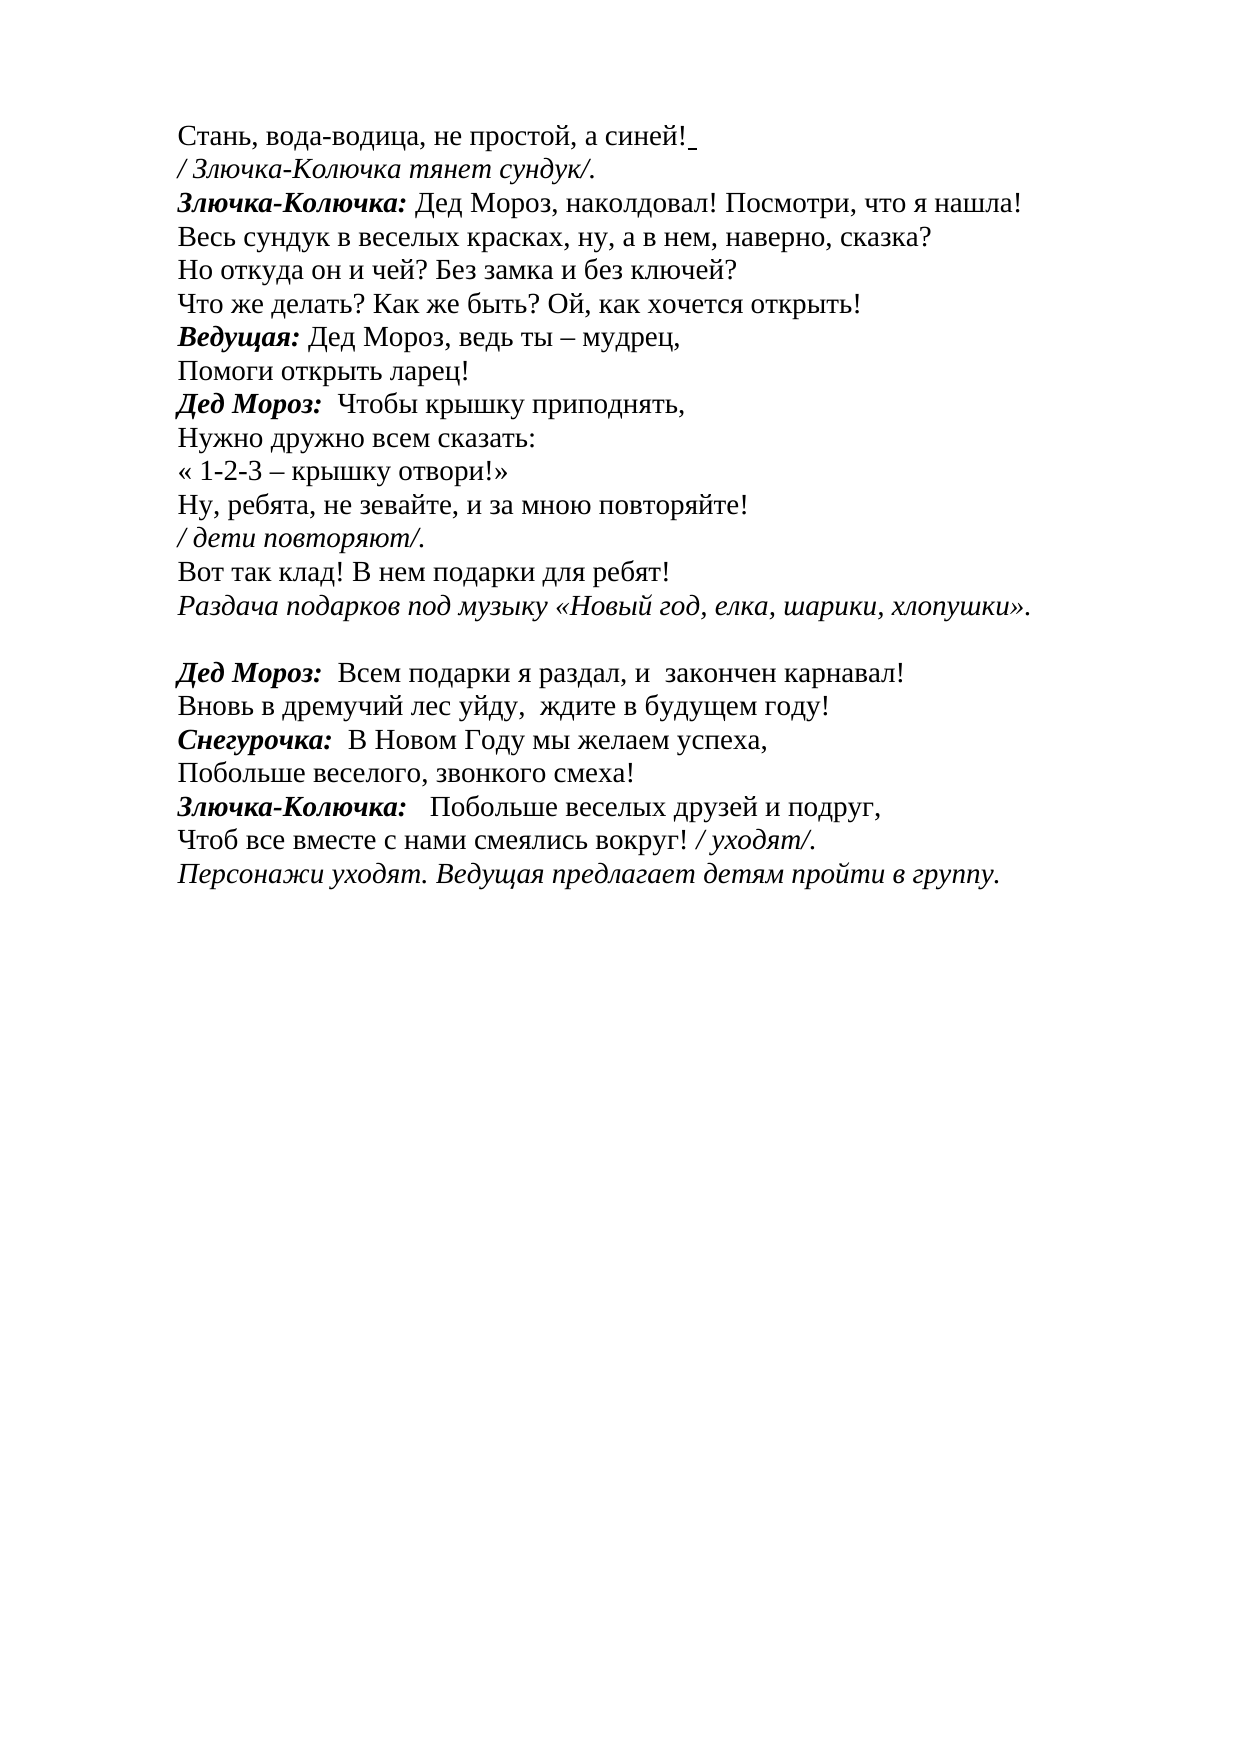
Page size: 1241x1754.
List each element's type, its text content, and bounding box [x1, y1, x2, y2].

text Нужно дружно всем сказать: [177, 420, 1152, 453]
text Ведущая: Дед Мороз, ведь ты – мудрец, [177, 319, 1152, 353]
text Раздача подарков под музыку «Новый год, елка, шарики, хлопушки». [177, 588, 1152, 621]
text Вновь в дремучий лес уйду, ждите в будущем году! [177, 688, 1152, 722]
text Весь сундук в веселых красках, ну, а в нем, наверно, сказка? [177, 219, 1152, 252]
text Злючка-Колючка: Дед Мороз, наколдовал! Посмотри, что я нашла! [177, 185, 1152, 219]
text Дед Мороз: Чтобы крышку приподнять, [177, 386, 1152, 420]
text Что же делать? Как же быть? Ой, как хочется открыть! [177, 286, 1152, 319]
text Персонажи уходят. Ведущая предлагает детям пройти в группу. [177, 856, 1152, 889]
text / дети повторяют/. [177, 521, 1152, 554]
text Стань, вода-водица, не простой, а синей! [177, 118, 1152, 152]
text Помоги открыть ларец! [177, 353, 1152, 386]
text Но откуда он и чей? Без замка и без ключей? [177, 252, 1152, 286]
text Снегурочка: В Новом Году мы желаем успеха, [177, 722, 1152, 755]
text Злючка-Колючка: Побольше веселых друзей и подруг, [177, 789, 1152, 822]
text Вот так клад! В нем подарки для ребят! [177, 554, 1152, 588]
text Ну, ребята, не зевайте, и за мною повторяйте! [177, 487, 1152, 521]
text « 1-2-3 – крышку отвори!» [177, 453, 1152, 487]
text Чтоб все вместе с нами смеялись вокруг! / уходят/. [177, 822, 1152, 856]
text Побольше веселого, звонкого смеха! [177, 755, 1152, 789]
text / Злючка-Колючка тянет сундук/. [177, 152, 1152, 185]
text Дед Мороз: Всем подарки я раздал, и закончен карнавал! [177, 655, 1152, 688]
